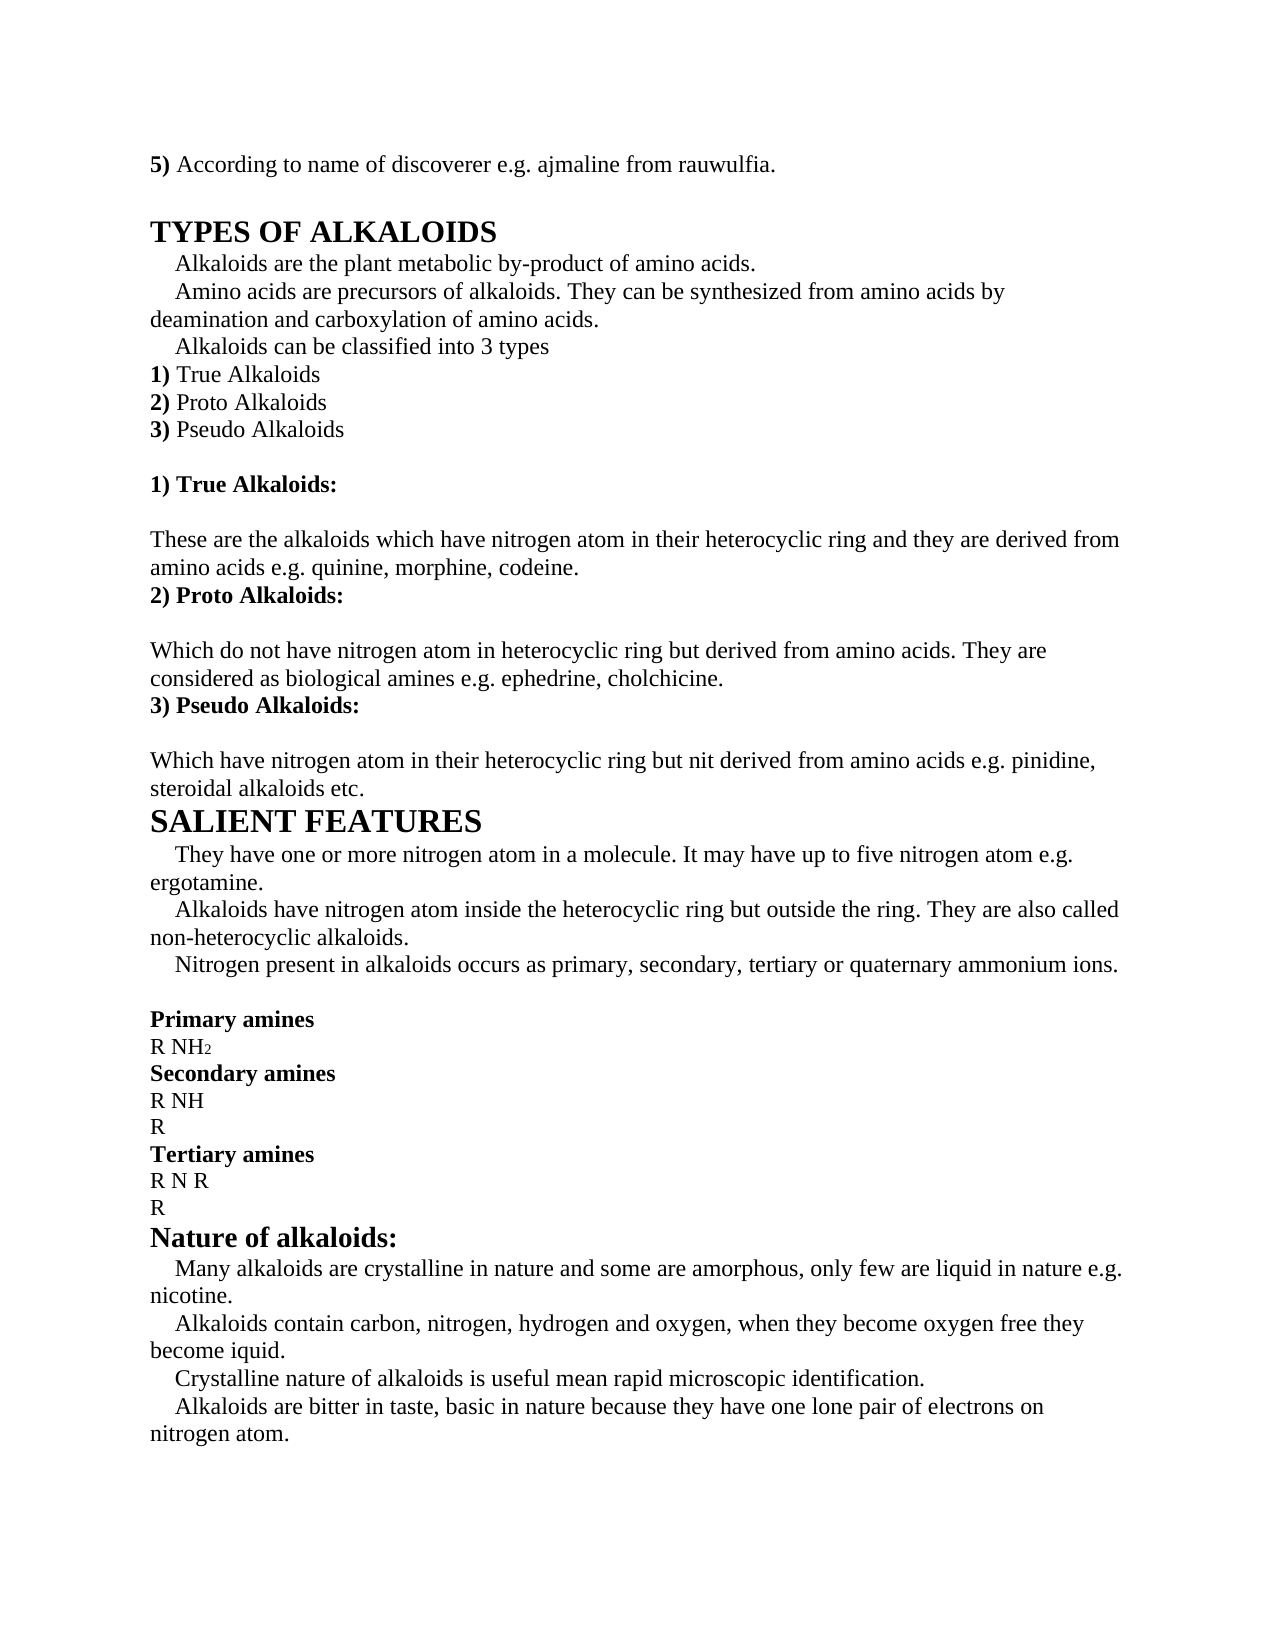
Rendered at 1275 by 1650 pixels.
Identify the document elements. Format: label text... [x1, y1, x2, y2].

text SALIENT FEATURES [150, 802, 1125, 840]
text  Alkaloids contain carbon, nitrogen, hydrogen and oxygen, when they become oxygen free they become iquid. [150, 1309, 1125, 1364]
text  Nitrogen present in alkaloids occurs as primary, secondary, tertiary or quaternary ammonium ions. [150, 950, 1125, 978]
text Tertiary amines [150, 1140, 1125, 1167]
text  Crystalline nature of alkaloids is useful mean rapid microscopic identification. [150, 1364, 1125, 1392]
text Which have nitrogen atom in their heterocyclic ring but nit derived from amino acids e.g. pinidine, steroidal alkaloids etc. [150, 746, 1125, 802]
text  Alkaloids have nitrogen atom inside the heterocyclic ring but outside the ring. They are also called non-heterocyclic alkaloids. [150, 895, 1125, 950]
text  Amino acids are precursors of alkaloids. They can be synthesized from amino acids by deamination and carboxylation of amino acids. [150, 277, 1125, 332]
text 1) True Alkaloids [150, 360, 1125, 387]
text R NH2 [150, 1033, 1125, 1059]
text  Alkaloids are the plant metabolic by-product of amino acids. [150, 249, 1125, 277]
text  Alkaloids can be classified into 3 types [150, 332, 1125, 360]
text 3) Pseudo Alkaloids: [150, 691, 1125, 719]
text 2) Proto Alkaloids: [150, 581, 1125, 608]
text Secondary amines [150, 1059, 1125, 1087]
text Which do not have nitrogen atom in heterocyclic ring but derived from amino acids. They are considered as biological amines e.g. ephedrine, cholchicine. [150, 636, 1125, 691]
text Nature of alkaloids: [150, 1220, 1125, 1254]
text TYPES OF ALKALOIDS [150, 213, 1125, 249]
text 1) True Alkaloids: [150, 470, 1125, 498]
text Primary amines [150, 1006, 1125, 1033]
text 2) Proto Alkaloids [150, 387, 1125, 415]
text  Many alkaloids are crystalline in nature and some are amorphous, only few are liquid in nature e.g. nicotine. [150, 1254, 1125, 1309]
text  They have one or more nitrogen atom in a molecule. It may have up to five nitrogen atom e.g. ergotamine. [150, 840, 1125, 895]
text R NH [150, 1087, 1125, 1113]
text R [150, 1194, 1125, 1220]
text R N R [150, 1167, 1125, 1194]
text R [150, 1113, 1125, 1140]
text 5) According to name of discoverer e.g. ajmaline from rauwulfia. [150, 150, 1125, 178]
text  Alkaloids are bitter in taste, basic in nature because they have one lone pair of electrons on nitrogen atom. [150, 1392, 1125, 1447]
text These are the alkaloids which have nitrogen atom in their heterocyclic ring and they are derived from amino acids e.g. quinine, morphine, codeine. [150, 526, 1125, 581]
text 3) Pseudo Alkaloids [150, 415, 1125, 443]
